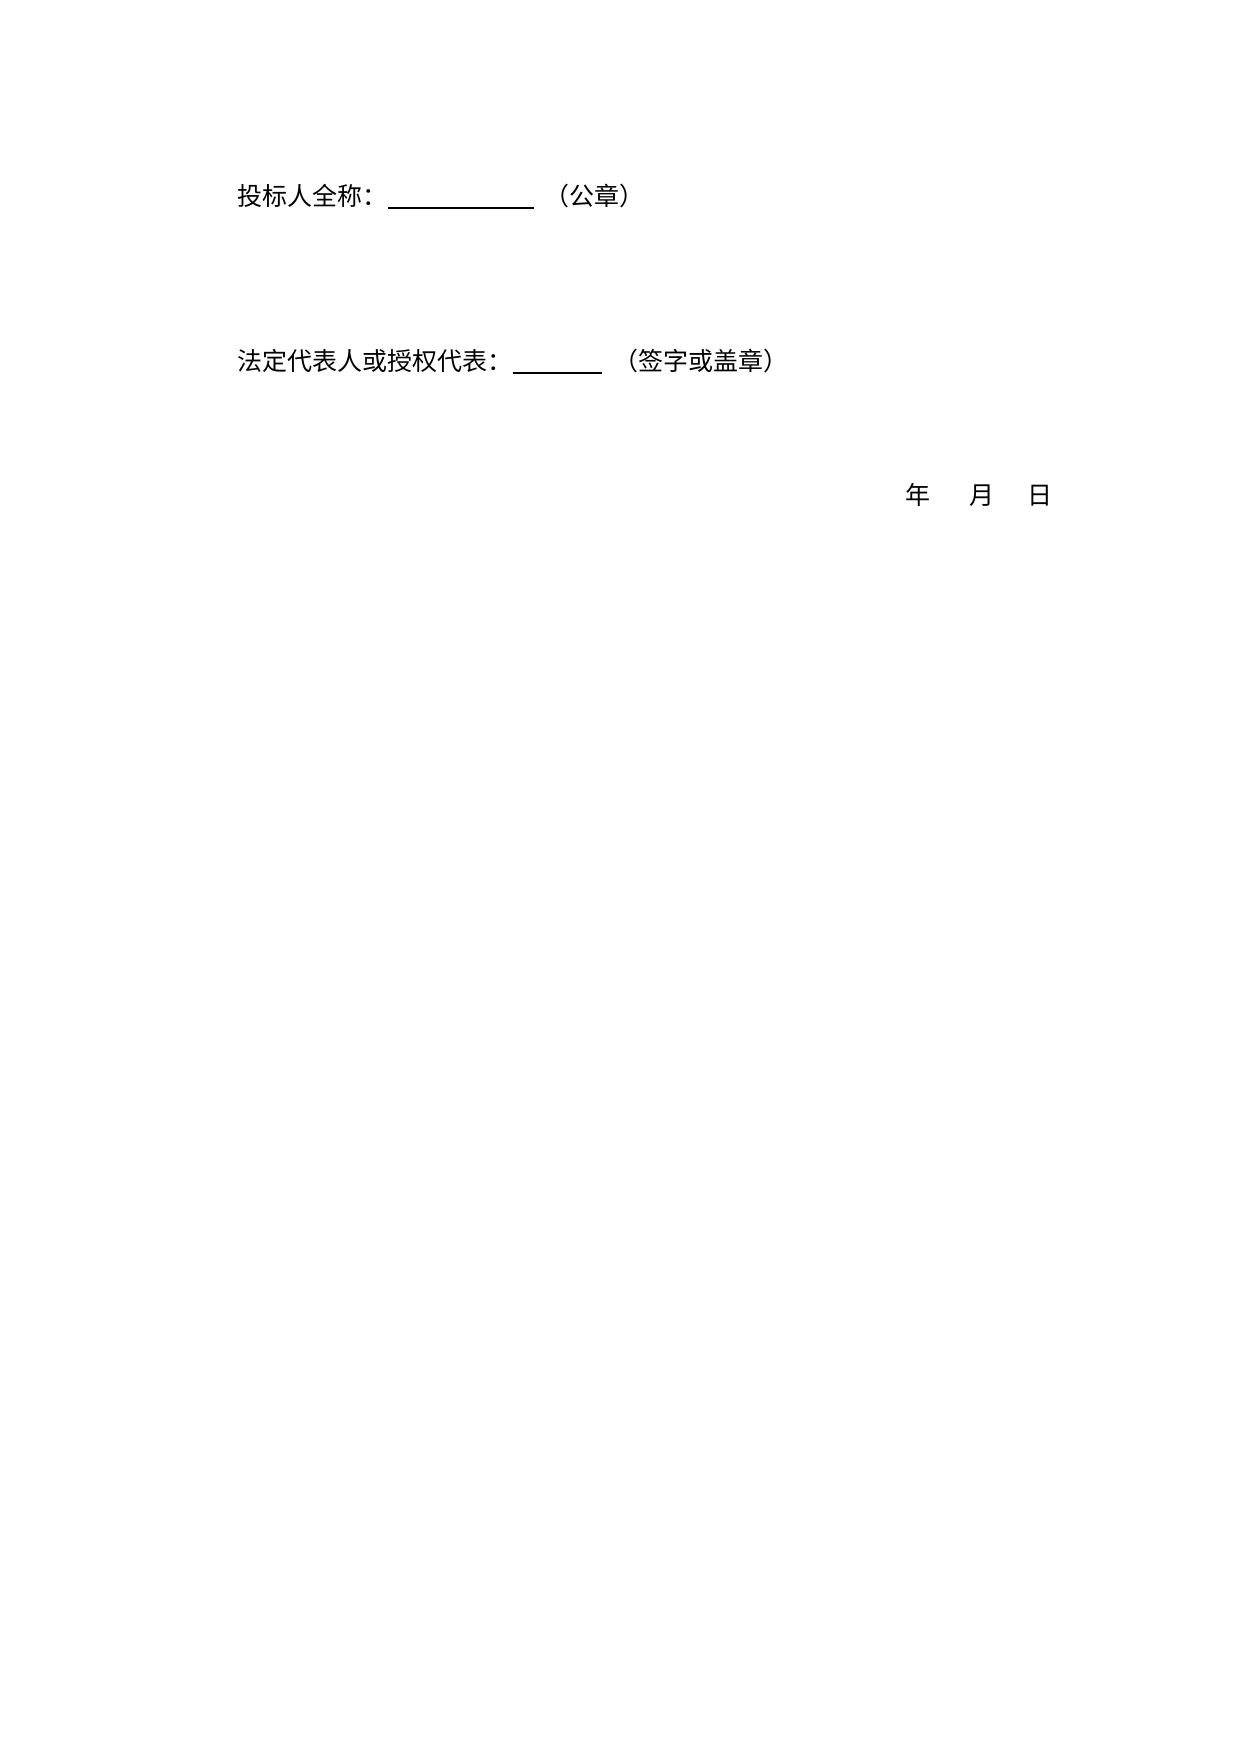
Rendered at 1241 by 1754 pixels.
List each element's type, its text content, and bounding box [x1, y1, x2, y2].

text 年 月 日 [187, 461, 1053, 526]
text 法定代表人或授权代表： （签字或盖章） [187, 327, 1053, 392]
text 投标人全称： （公章） [187, 162, 1053, 227]
